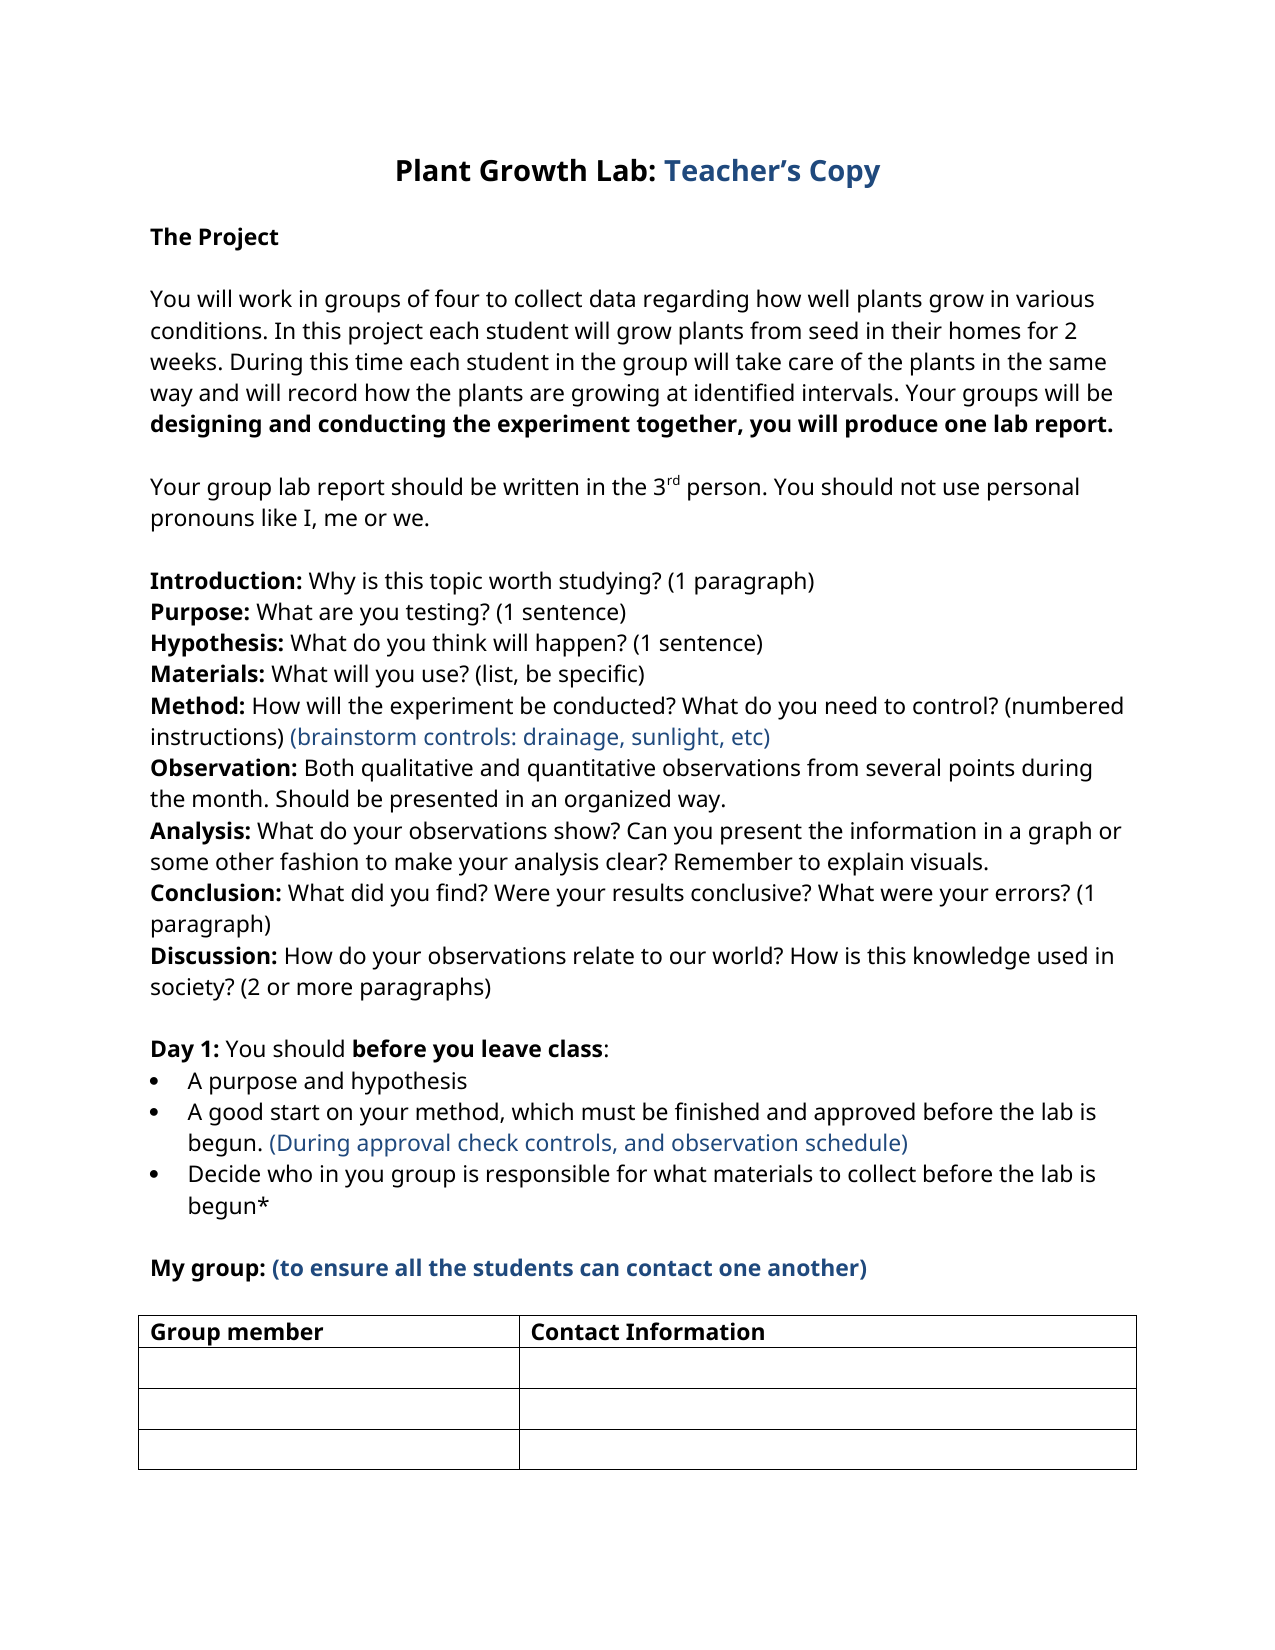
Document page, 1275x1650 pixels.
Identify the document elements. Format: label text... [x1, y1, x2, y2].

text Day 1: You should before you leave class: [150, 1033, 1125, 1065]
text Method: How will the experiment be conducted? What do you need to control? (numbered instructions) (brainstorm controls: drainage, sunlight, etc) [150, 690, 1125, 752]
text My group: (to ensure all the students can contact one another) [150, 1252, 1125, 1283]
list A good start on your method, which must be finished and approved before the lab is begun. (During approval check controls, and observation schedule) [150, 1096, 1125, 1158]
text Plant Growth Lab: Teacher’s Copy [150, 150, 1125, 190]
text Hypothesis: What do you think will happen? (1 sentence) [150, 627, 1125, 658]
table_cell [139, 1348, 519, 1388]
text Your group lab report should be written in the 3rd person. You should not use personal pronouns like I, me or we. [150, 471, 1125, 533]
table_cell [139, 1430, 519, 1469]
text Purpose: What are you testing? (1 sentence) [150, 596, 1125, 627]
text The Project [150, 221, 1125, 252]
text Observation: Both qualitative and quantitative observations from several points during the month. Should be presented in an organized way. [150, 752, 1125, 815]
table_header Group member [139, 1316, 519, 1347]
text Analysis: What do your observations show? Can you present the information in a graph or some other fashion to make your analysis clear? Remember to explain visuals. [150, 815, 1125, 877]
text Materials: What will you use? (list, be specific) [150, 658, 1125, 690]
text Introduction: Why is this topic worth studying? (1 paragraph) [150, 565, 1125, 596]
table_cell [520, 1348, 1136, 1388]
list Decide who in you group is responsible for what materials to collect before the lab is begun* [150, 1158, 1125, 1221]
table_header Contact Information [520, 1316, 1136, 1347]
table_cell [520, 1430, 1136, 1469]
text You will work in groups of four to collect data regarding how well plants grow in various conditions. In this project each student will grow plants from seed in their homes for 2 weeks. During this time each student in the group will take care of the plants in the same way and will record how the plants are growing at identified intervals. Your groups will be designing and conducting the experiment together, you will produce one lab report. [150, 283, 1125, 440]
list A purpose and hypothesis [150, 1065, 1125, 1096]
table_cell [520, 1389, 1136, 1428]
text Discussion: How do your observations relate to our world? How is this knowledge used in society? (2 or more paragraphs) [150, 940, 1125, 1002]
table_cell [139, 1389, 519, 1428]
text Conclusion: What did you find? Were your results conclusive? What were your errors? (1 paragraph) [150, 877, 1125, 940]
